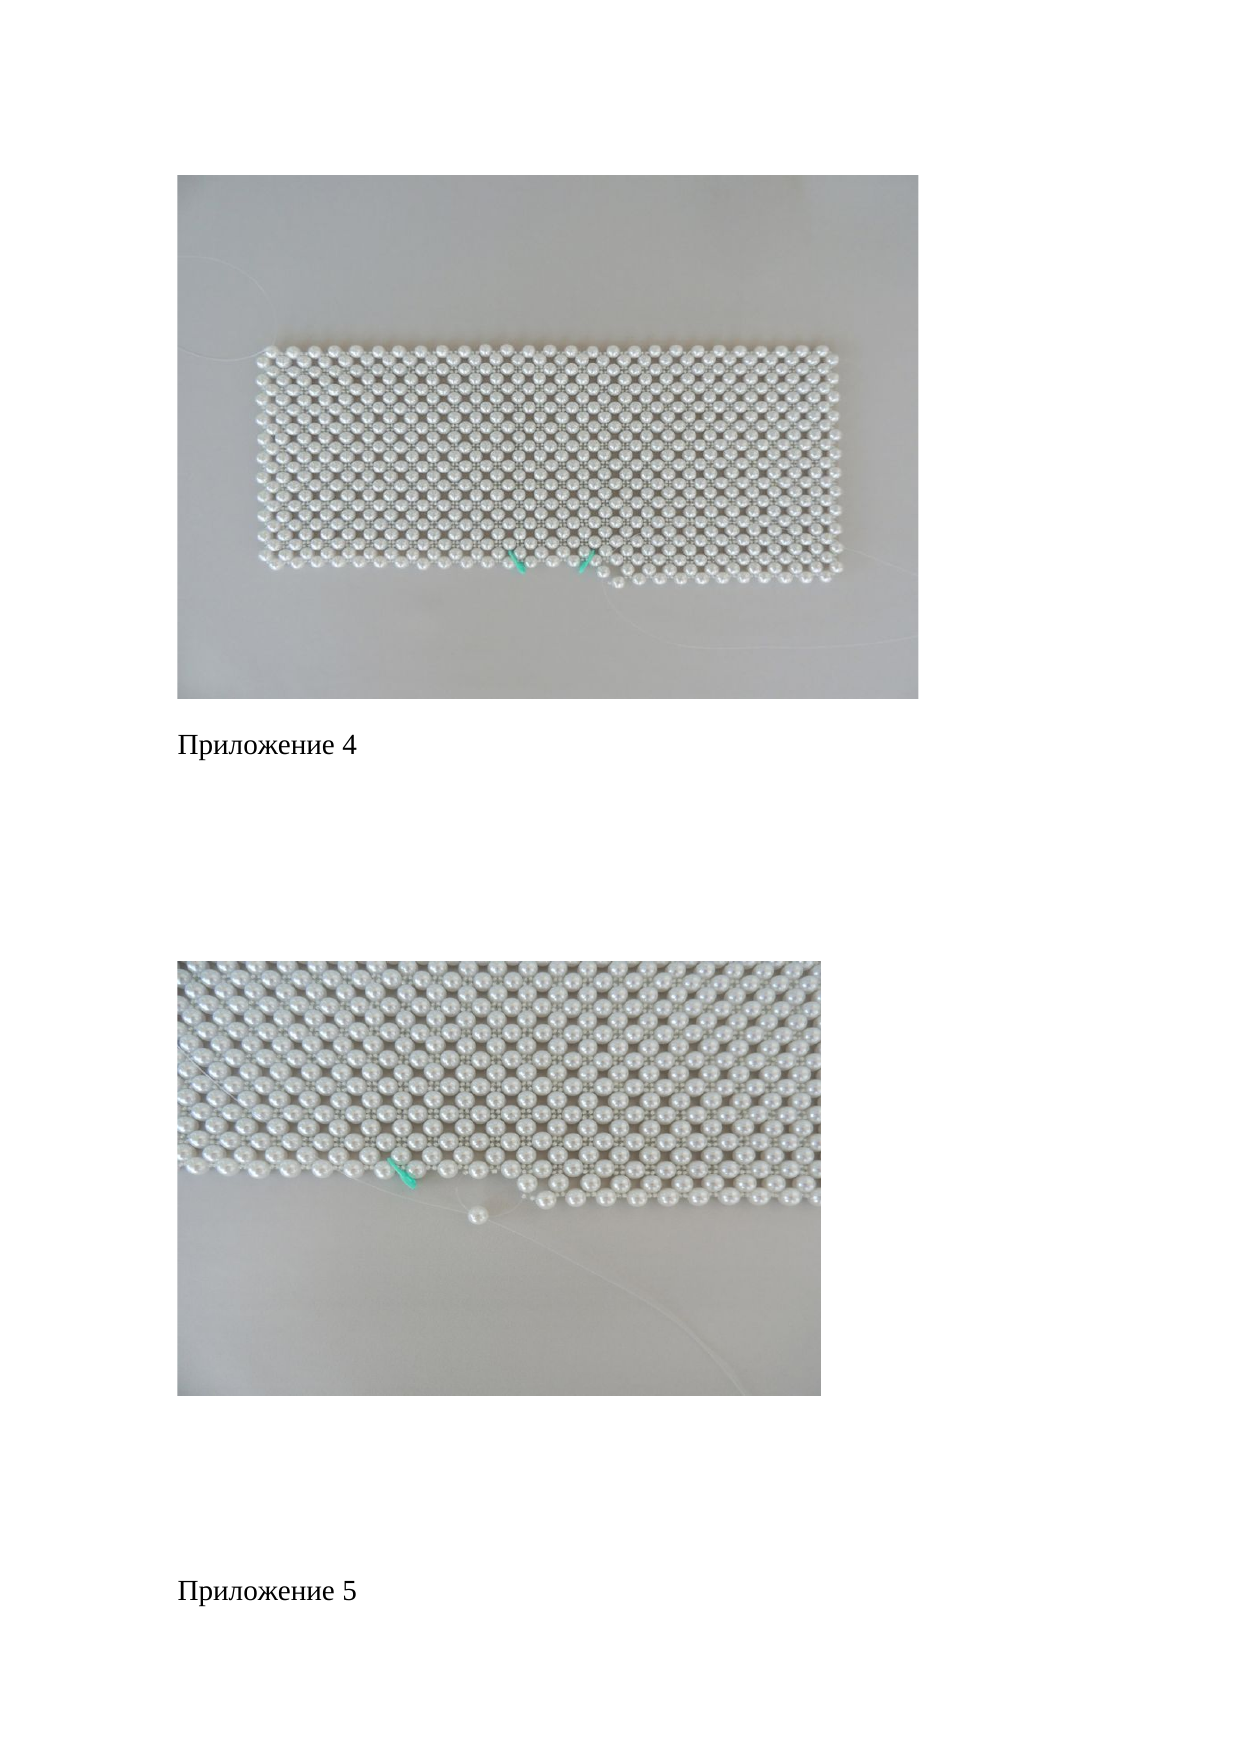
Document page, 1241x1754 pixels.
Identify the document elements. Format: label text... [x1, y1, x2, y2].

picture [177, 175, 919, 699]
text Приложение 4 [177, 727, 1152, 760]
picture [177, 961, 821, 1396]
text Приложение 5 [177, 1573, 1152, 1606]
